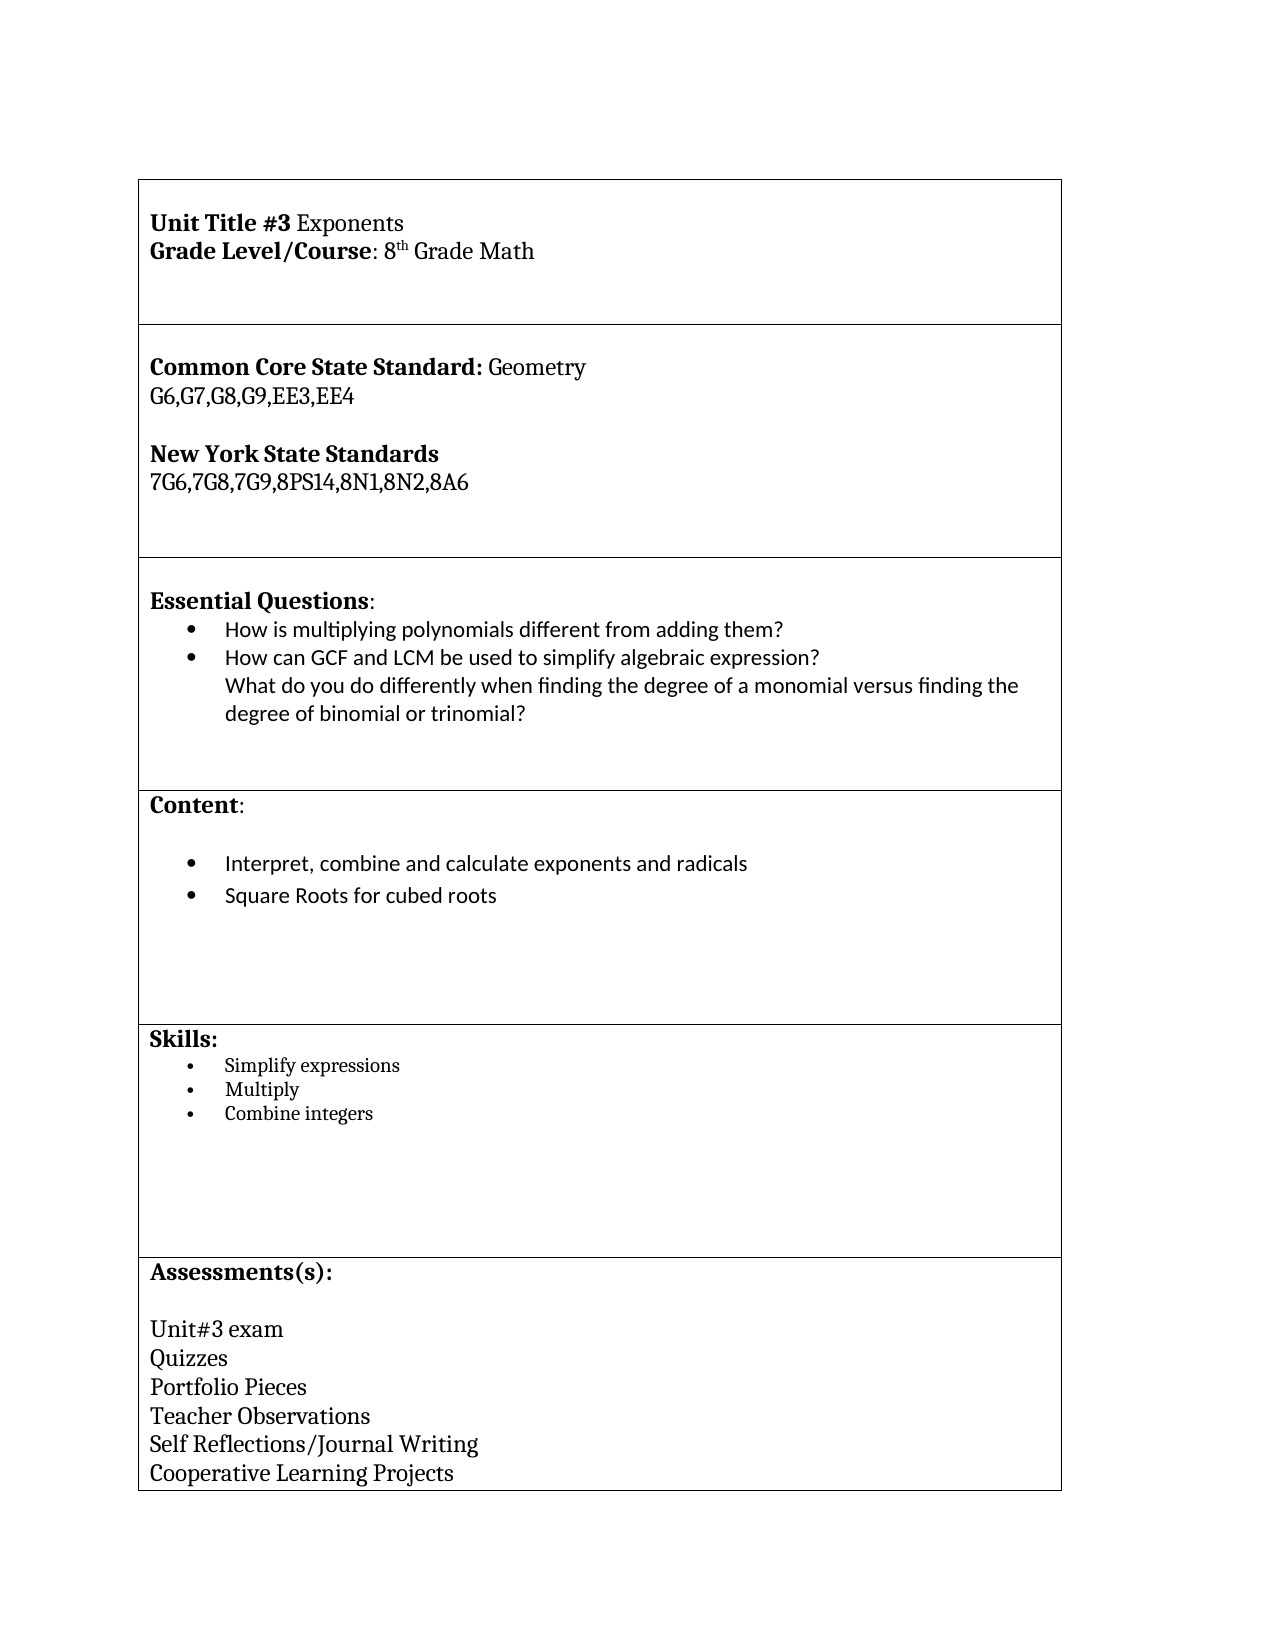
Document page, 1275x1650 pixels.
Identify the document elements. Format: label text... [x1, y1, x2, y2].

table_cell Skills: Simplify expressions Multiply Combine integers [139, 1025, 1061, 1257]
table_cell Essential Questions: How is multiplying polynomials different from adding them? How can GCF and LCM be used to simplify algebraic expression? What do you do differently when finding the degree of a monomial versus finding the degree of binomial or trinomial? [139, 558, 1061, 790]
table_cell Assessments(s): Unit#3 exam Quizzes Portfolio Pieces Teacher Observations Self Reflections/Journal Writing Cooperative Learning Projects [139, 1258, 1061, 1490]
table_header Unit Title #3 Exponents Grade Level/Course: 8th Grade Math [139, 180, 1061, 323]
table_cell Content: Interpret, combine and calculate exponents and radicals Square Roots for cubed roots [139, 791, 1061, 1023]
table_cell Standard: Geometry G6,G7,G8,G9,EE3,EE4 Standards 7G6,7G8,7G9,8PS14,8N1,8N2,8A6 [139, 325, 1061, 557]
